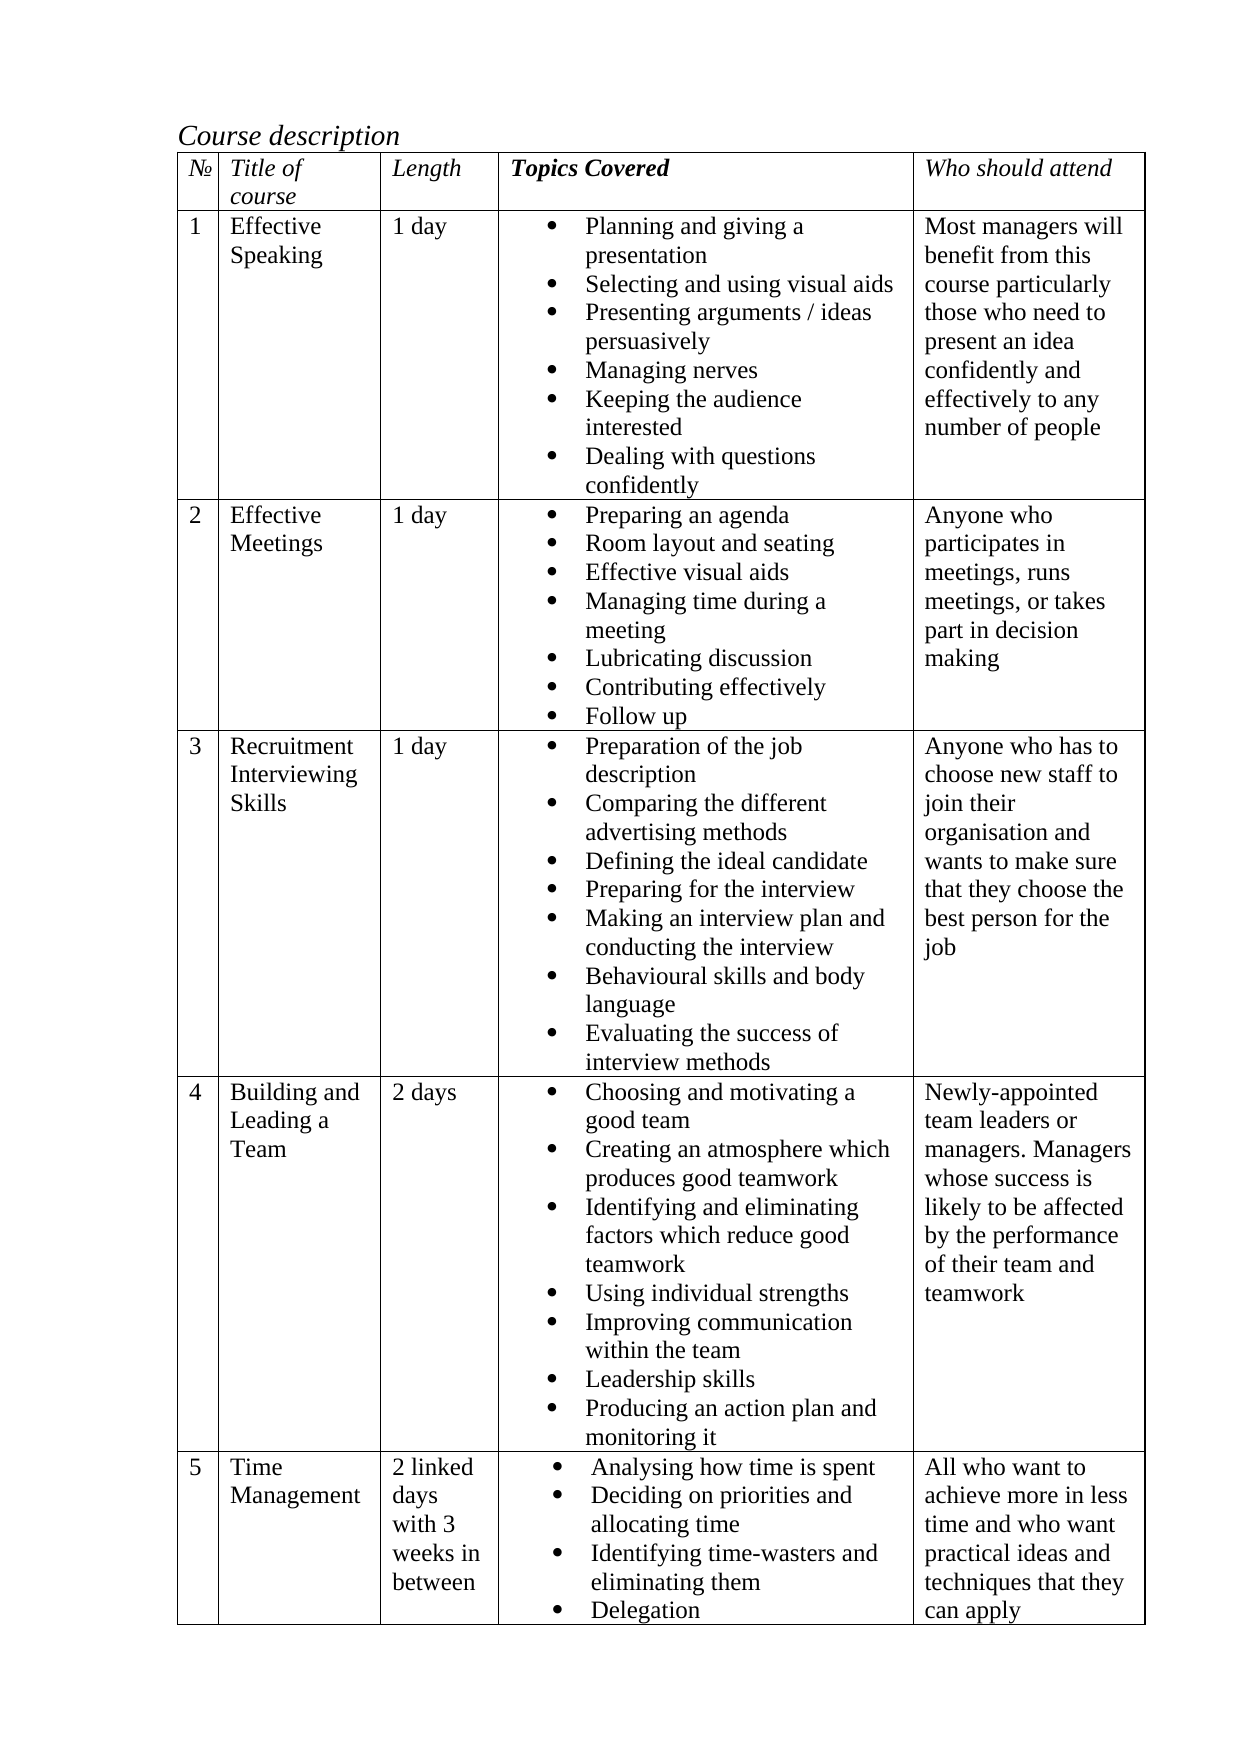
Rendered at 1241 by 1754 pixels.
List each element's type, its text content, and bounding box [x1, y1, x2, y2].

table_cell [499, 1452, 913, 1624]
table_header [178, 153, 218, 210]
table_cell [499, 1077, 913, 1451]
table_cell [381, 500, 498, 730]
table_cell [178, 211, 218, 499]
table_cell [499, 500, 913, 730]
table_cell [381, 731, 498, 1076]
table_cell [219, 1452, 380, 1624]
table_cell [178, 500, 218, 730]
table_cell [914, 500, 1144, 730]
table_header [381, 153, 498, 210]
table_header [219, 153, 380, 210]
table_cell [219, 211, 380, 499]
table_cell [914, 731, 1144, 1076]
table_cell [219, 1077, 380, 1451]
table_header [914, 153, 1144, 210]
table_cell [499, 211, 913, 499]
text Course description [177, 118, 1152, 152]
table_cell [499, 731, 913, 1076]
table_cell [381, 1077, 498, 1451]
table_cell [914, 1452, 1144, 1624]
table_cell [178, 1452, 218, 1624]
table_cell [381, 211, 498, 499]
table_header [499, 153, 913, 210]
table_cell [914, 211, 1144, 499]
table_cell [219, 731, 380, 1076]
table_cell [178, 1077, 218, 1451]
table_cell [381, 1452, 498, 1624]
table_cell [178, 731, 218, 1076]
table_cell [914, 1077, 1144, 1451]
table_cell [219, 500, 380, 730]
